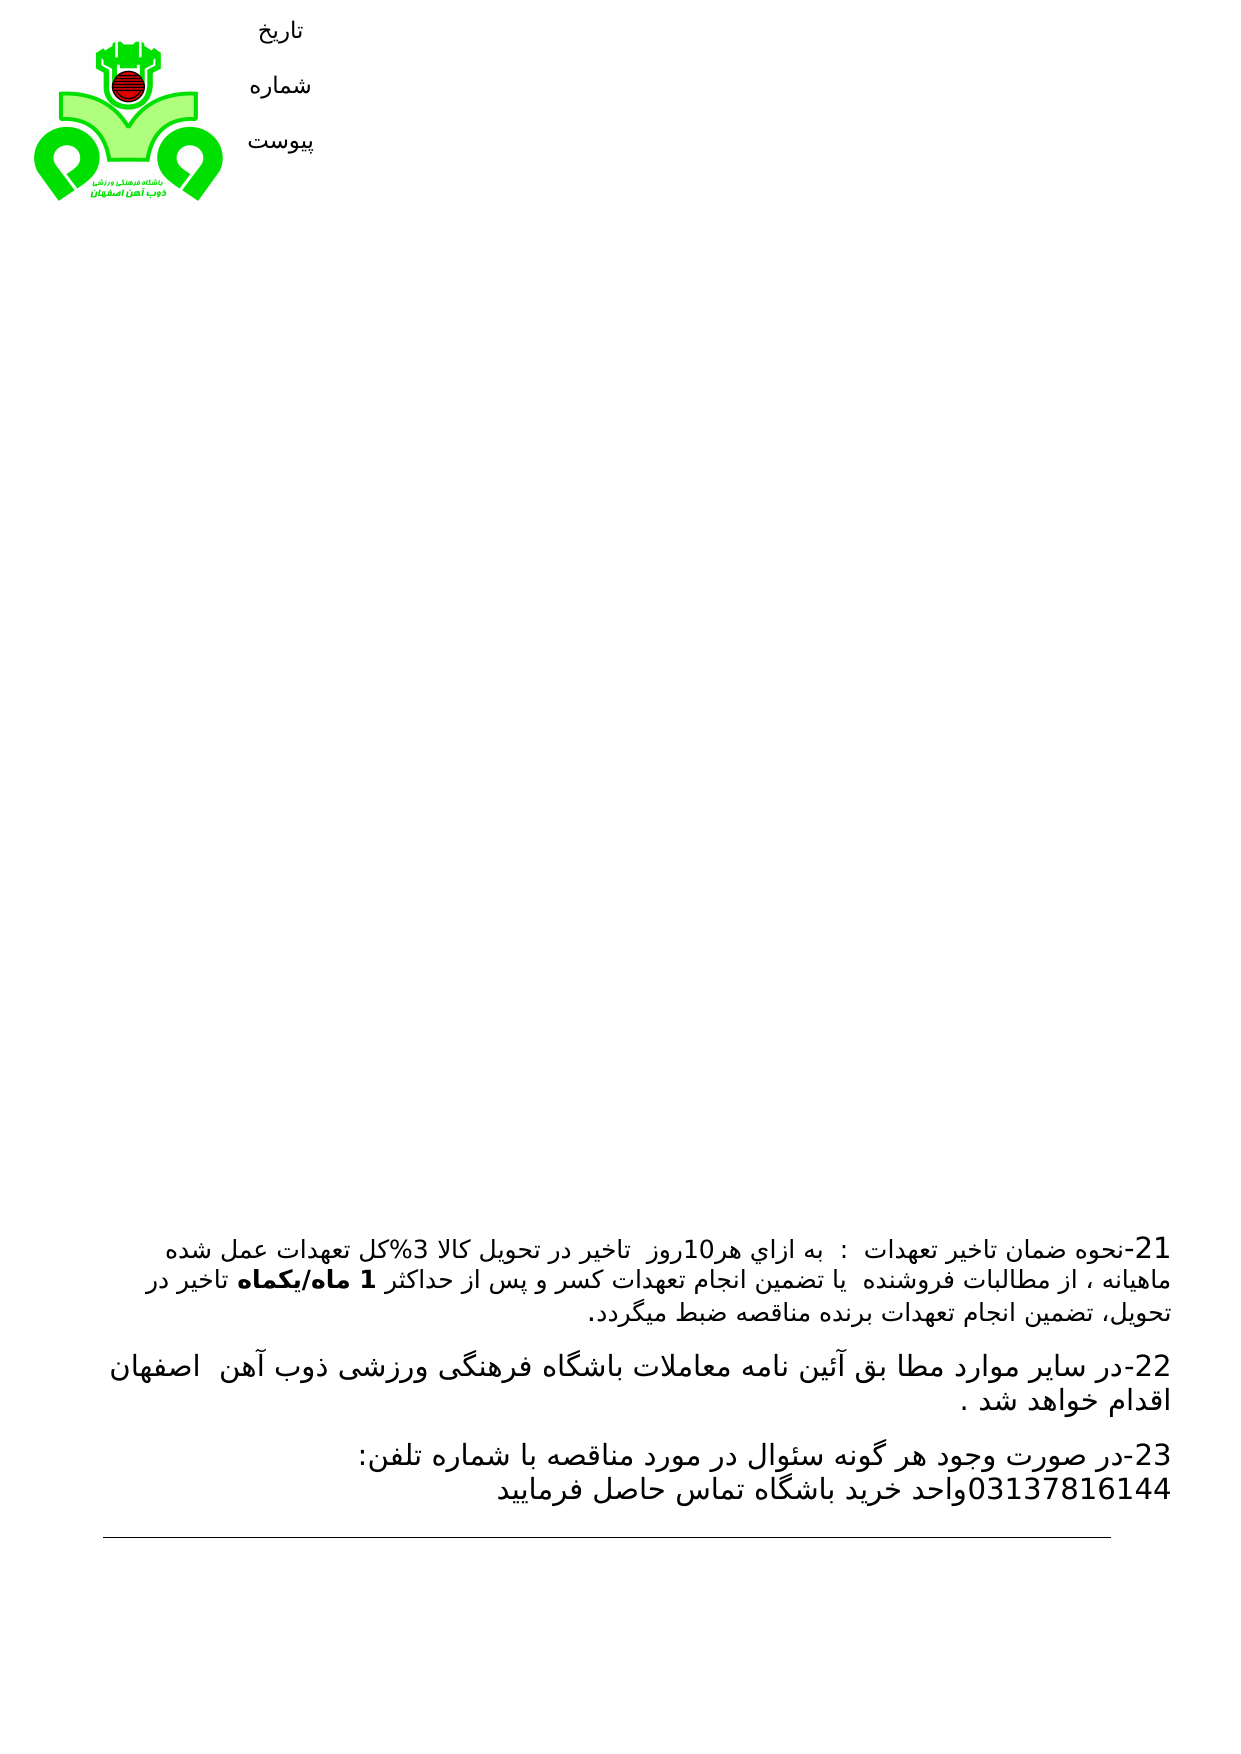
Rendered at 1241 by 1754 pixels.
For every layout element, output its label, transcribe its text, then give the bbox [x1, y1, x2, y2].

text 21-نحوه ضمان تاخير تعهدات : به ازاي هر10روز تاخير در تحويل كالا 3%كل تعهدات عمل شده ماهیانه ، از مطالبات فروشنده يا تضمين انجام تعهدات كسر و پس از حداكثر 1 ماه/یکماه تاخير در تحويل، تضمين انجام تعهدات برنده مناقصه ضبط ميگردد. [103, 1231, 1172, 1328]
picture [0, 18, 261, 238]
text 23-در صورت وجود هر گونه سئوال در مورد مناقصه با شماره تلفن: 03137816144واحد خريد باشگاه تماس حاصل فرماييد [103, 1438, 1172, 1506]
text 22-در ساير موارد مطا بق آئين نامه معاملات باشگاه فرهنگی ورزشی ذوب آهن اصفهان اقدام خواهد شد . [103, 1349, 1172, 1417]
